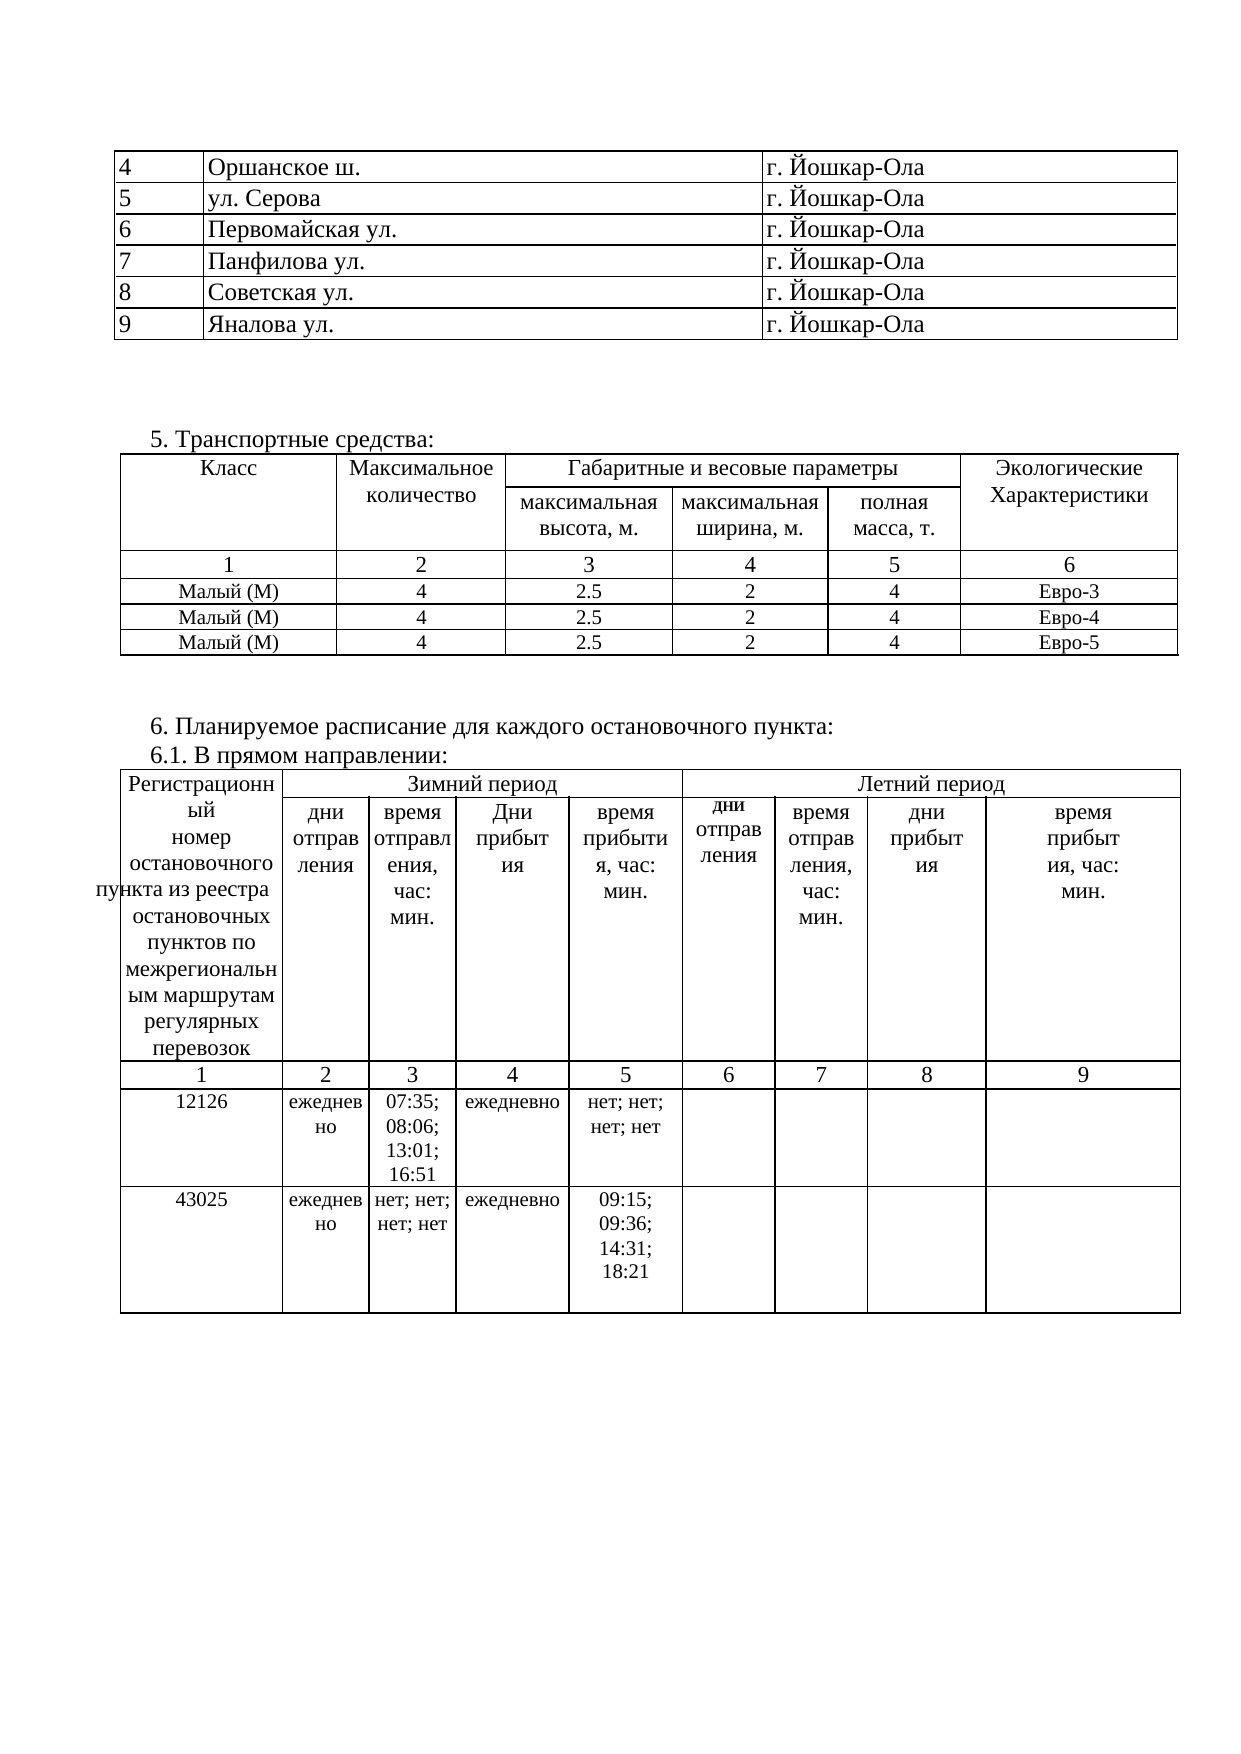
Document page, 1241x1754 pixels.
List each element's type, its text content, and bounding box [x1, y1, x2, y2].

table_cell 9 [115, 308, 203, 339]
table_cell 3 [370, 1062, 455, 1088]
table_cell [683, 1187, 774, 1312]
table_cell Яналова ул. [204, 309, 762, 339]
table_cell 7 [115, 245, 203, 276]
table_cell 2.5 [506, 605, 672, 629]
table_cell 8 [868, 1062, 985, 1088]
table_cell нет; нет; нет; нет [570, 1090, 682, 1186]
table_cell 4 [115, 152, 203, 181]
table_cell 09:15; 09:36; 14:31; 18:21 [570, 1187, 682, 1312]
table_cell 1 [121, 551, 336, 577]
table_cell 6 [683, 1062, 774, 1088]
text 5. Транспортные средства: [150, 424, 1090, 453]
table_cell Малый (М) [121, 630, 336, 654]
table_cell Первомайская ул. [204, 215, 762, 244]
table_cell 4 [673, 551, 827, 577]
table_cell [683, 1090, 774, 1186]
table_cell ежедневно [283, 1090, 368, 1186]
table_cell ежедневно [457, 1090, 568, 1186]
table_cell 4 [457, 1062, 568, 1088]
table_cell г. Йошкар-Ола [763, 276, 1177, 307]
table_cell 2.5 [506, 579, 672, 603]
table_cell 4 [829, 630, 960, 654]
table_cell г. Йошкар-Ола [763, 307, 1177, 339]
table_cell 2 [337, 551, 505, 577]
table_cell ул. Серова [204, 183, 762, 213]
table_cell дни отправ ления [283, 798, 368, 1060]
table_cell Панфилова ул. [204, 246, 762, 276]
table_cell Евро-5 [961, 630, 1177, 654]
table_cell 2 [673, 579, 827, 603]
table_cell 4 [337, 605, 505, 629]
table_cell 4 [337, 579, 505, 603]
table_cell Советская ул. [204, 277, 762, 307]
table_cell полная масса, т. [829, 488, 960, 549]
table_cell 8 [115, 277, 203, 307]
table_cell 2 [283, 1062, 368, 1088]
table_cell г. Йошкар-Ола [763, 213, 1177, 244]
table_cell время прибыти я, час: мин. [570, 798, 682, 1060]
table_cell 6 [115, 214, 203, 244]
table_header Габаритные и весовые параметры [506, 455, 960, 486]
table_header Класс [121, 455, 336, 549]
table_header Экологические Характеристики [961, 455, 1177, 549]
table_cell 2 [673, 630, 827, 654]
table_cell г. Йошкар-Ола [763, 244, 1177, 276]
table_cell 1 [121, 1062, 282, 1088]
table_cell Малый (М) [121, 579, 336, 603]
table_cell 4 [829, 605, 960, 629]
table_cell 5 [115, 183, 203, 213]
table_cell Евро-3 [961, 579, 1177, 603]
table_cell 6 [961, 551, 1177, 577]
table_cell 5 [570, 1062, 682, 1088]
table_cell ДНИ отправ ления [683, 798, 774, 1060]
table_cell [868, 1187, 985, 1312]
table_header Максимальное количество [337, 455, 505, 549]
table_cell 43025 [121, 1187, 282, 1312]
table_cell [868, 1090, 985, 1186]
table_cell Малый (М) [121, 605, 336, 629]
table_cell максимальная ширина, м. [673, 488, 827, 549]
table_cell 07:35; 08:06; 13:01; 16:51 [370, 1090, 455, 1186]
table_cell 4 [337, 630, 505, 654]
table_cell 3 [506, 551, 672, 577]
text 6. Планируемое расписание для каждого остановочного пункта: [150, 711, 1090, 740]
table_cell 2.5 [506, 630, 672, 654]
table_cell 7 [776, 1062, 867, 1088]
table_cell ежедневно [457, 1187, 568, 1312]
table_cell [987, 1090, 1180, 1186]
table_cell Дни прибыт ия [457, 798, 568, 1060]
table_cell 9 [987, 1062, 1180, 1088]
table_header Летний период [683, 770, 1180, 796]
table_cell Оршанское ш. [204, 152, 762, 181]
table_cell ежедневно [283, 1187, 368, 1312]
table_cell 12126 [121, 1090, 282, 1186]
table_header Зимний период [283, 770, 682, 796]
table_header Регистрационный номер остановочного пункта из реестра остановочных пунктов по межрегиональным маршрутам регулярных перевозок [121, 770, 282, 1060]
table_cell 5 [829, 551, 960, 577]
table_cell время отправл ения, час: мин. [370, 798, 455, 1060]
table_cell 2 [673, 605, 827, 629]
table_cell максимальная высота, м. [506, 488, 672, 549]
table_cell время прибыт ия, час: мин. [987, 798, 1180, 1060]
table_cell [987, 1187, 1180, 1312]
table_cell [776, 1090, 867, 1186]
table_cell г. Йошкар-Ола [763, 181, 1177, 213]
table_cell время отправ ления, час: мин. [776, 798, 867, 1060]
table_cell нет; нет; нет; нет [370, 1187, 455, 1312]
table_cell дни прибыт ия [868, 798, 985, 1060]
table_cell г. Йошкар-Ола [763, 152, 1177, 181]
table_cell 4 [829, 579, 960, 603]
table_cell Евро-4 [961, 605, 1177, 629]
text 6.1. В прямом направлении: [150, 740, 1090, 768]
table_cell [776, 1187, 867, 1312]
